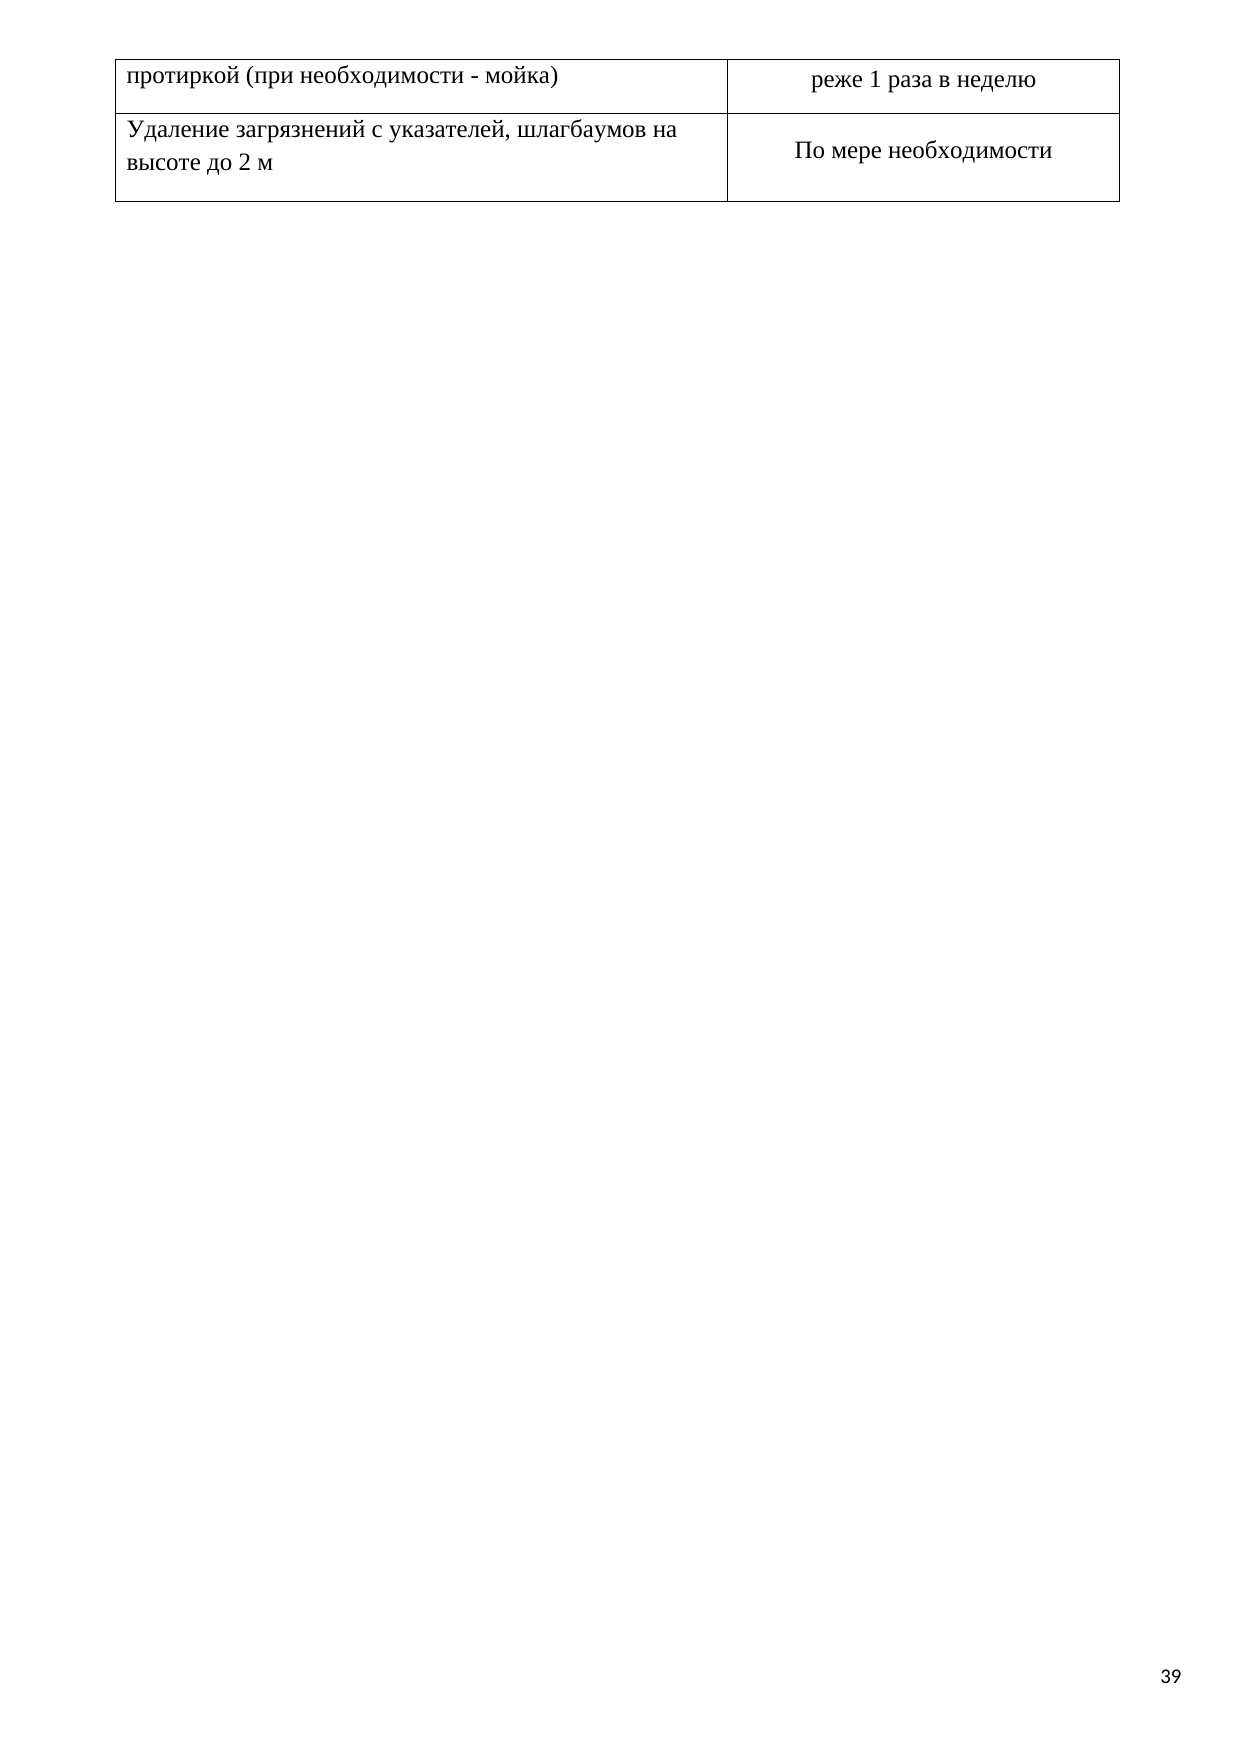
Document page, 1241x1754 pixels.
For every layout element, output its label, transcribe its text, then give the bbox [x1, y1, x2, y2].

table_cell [116, 60, 727, 113]
table_cell Удаление загрязнений с указателей, шлагбаумов на высоте до 2 м [116, 114, 727, 201]
table_cell По мере необходимости [728, 114, 1119, 201]
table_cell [728, 60, 1119, 113]
